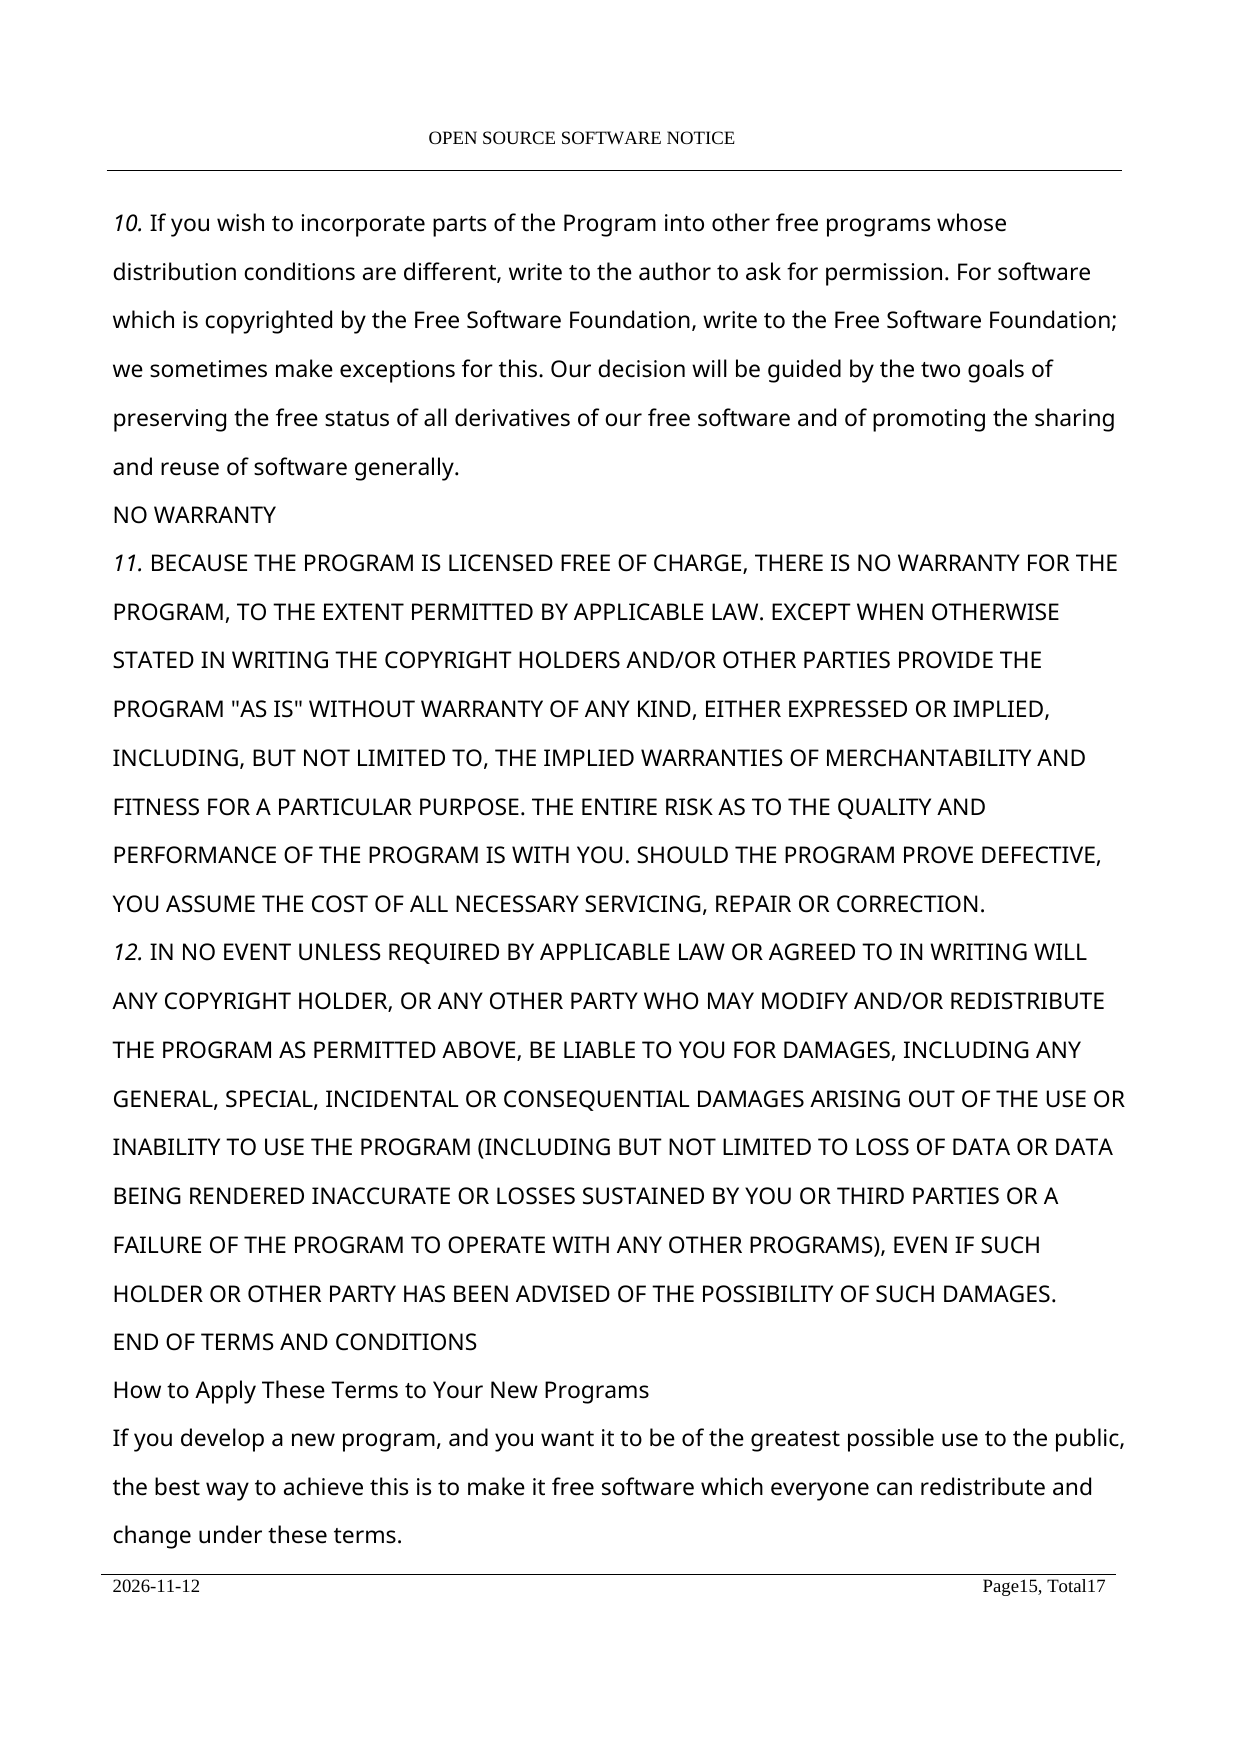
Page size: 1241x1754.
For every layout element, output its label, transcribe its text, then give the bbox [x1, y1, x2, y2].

text If you develop a new program, and you want it to be of the greatest possible use to the public, the best way to achieve this is to make it free software which everyone can redistribute and change under these terms. [112, 1421, 1128, 1551]
text How to Apply These Terms to Your New Programs [112, 1373, 1128, 1406]
text 12. IN NO EVENT UNLESS REQUIRED BY APPLICABLE LAW OR AGREED TO IN WRITING WILL ANY COPYRIGHT HOLDER, OR ANY OTHER PARTY WHO MAY MODIFY AND/OR REDISTRIBUTE THE PROGRAM AS PERMITTED ABOVE, BE LIABLE TO YOU FOR DAMAGES, INCLUDING ANY GENERAL, SPECIAL, INCIDENTAL OR CONSEQUENTIAL DAMAGES ARISING OUT OF THE USE OR INABILITY TO USE THE PROGRAM (INCLUDING BUT NOT LIMITED TO LOSS OF DATA OR DATA BEING RENDERED INACCURATE OR LOSSES SUSTAINED BY YOU OR THIRD PARTIES OR A FAILURE OF THE PROGRAM TO OPERATE WITH ANY OTHER PROGRAMS), EVEN IF SUCH HOLDER OR OTHER PARTY HAS BEEN ADVISED OF THE POSSIBILITY OF SUCH DAMAGES. [112, 936, 1128, 1309]
text 11. BECAUSE THE PROGRAM IS LICENSED FREE OF CHARGE, THERE IS NO WARRANTY FOR THE PROGRAM, TO THE EXTENT PERMITTED BY APPLICABLE LAW. EXCEPT WHEN OTHERWISE STATED IN WRITING THE COPYRIGHT HOLDERS AND/OR OTHER PARTIES PROVIDE THE PROGRAM "AS IS" WITHOUT WARRANTY OF ANY KIND, EITHER EXPRESSED OR IMPLIED, INCLUDING, BUT NOT LIMITED TO, THE IMPLIED WARRANTIES OF MERCHANTABILITY AND FITNESS FOR A PARTICULAR PURPOSE. THE ENTIRE RISK AS TO THE QUALITY AND PERFORMANCE OF THE PROGRAM IS WITH YOU. SHOULD THE PROGRAM PROVE DEFECTIVE, YOU ASSUME THE COST OF ALL NECESSARY SERVICING, REPAIR OR CORRECTION. [112, 546, 1128, 920]
text END OF TERMS AND CONDITIONS [112, 1325, 1128, 1358]
text NO WARRANTY [112, 498, 1128, 531]
text 10. If you wish to incorporate parts of the Program into other free programs whose distribution conditions are different, write to the author to ask for permission. For software which is copyrighted by the Free Software Foundation, write to the Free Software Foundation; we sometimes make exceptions for this. Our decision will be guided by the two goals of preserving the free status of all derivatives of our free software and of promoting the sharing and reuse of software generally. [112, 206, 1128, 483]
